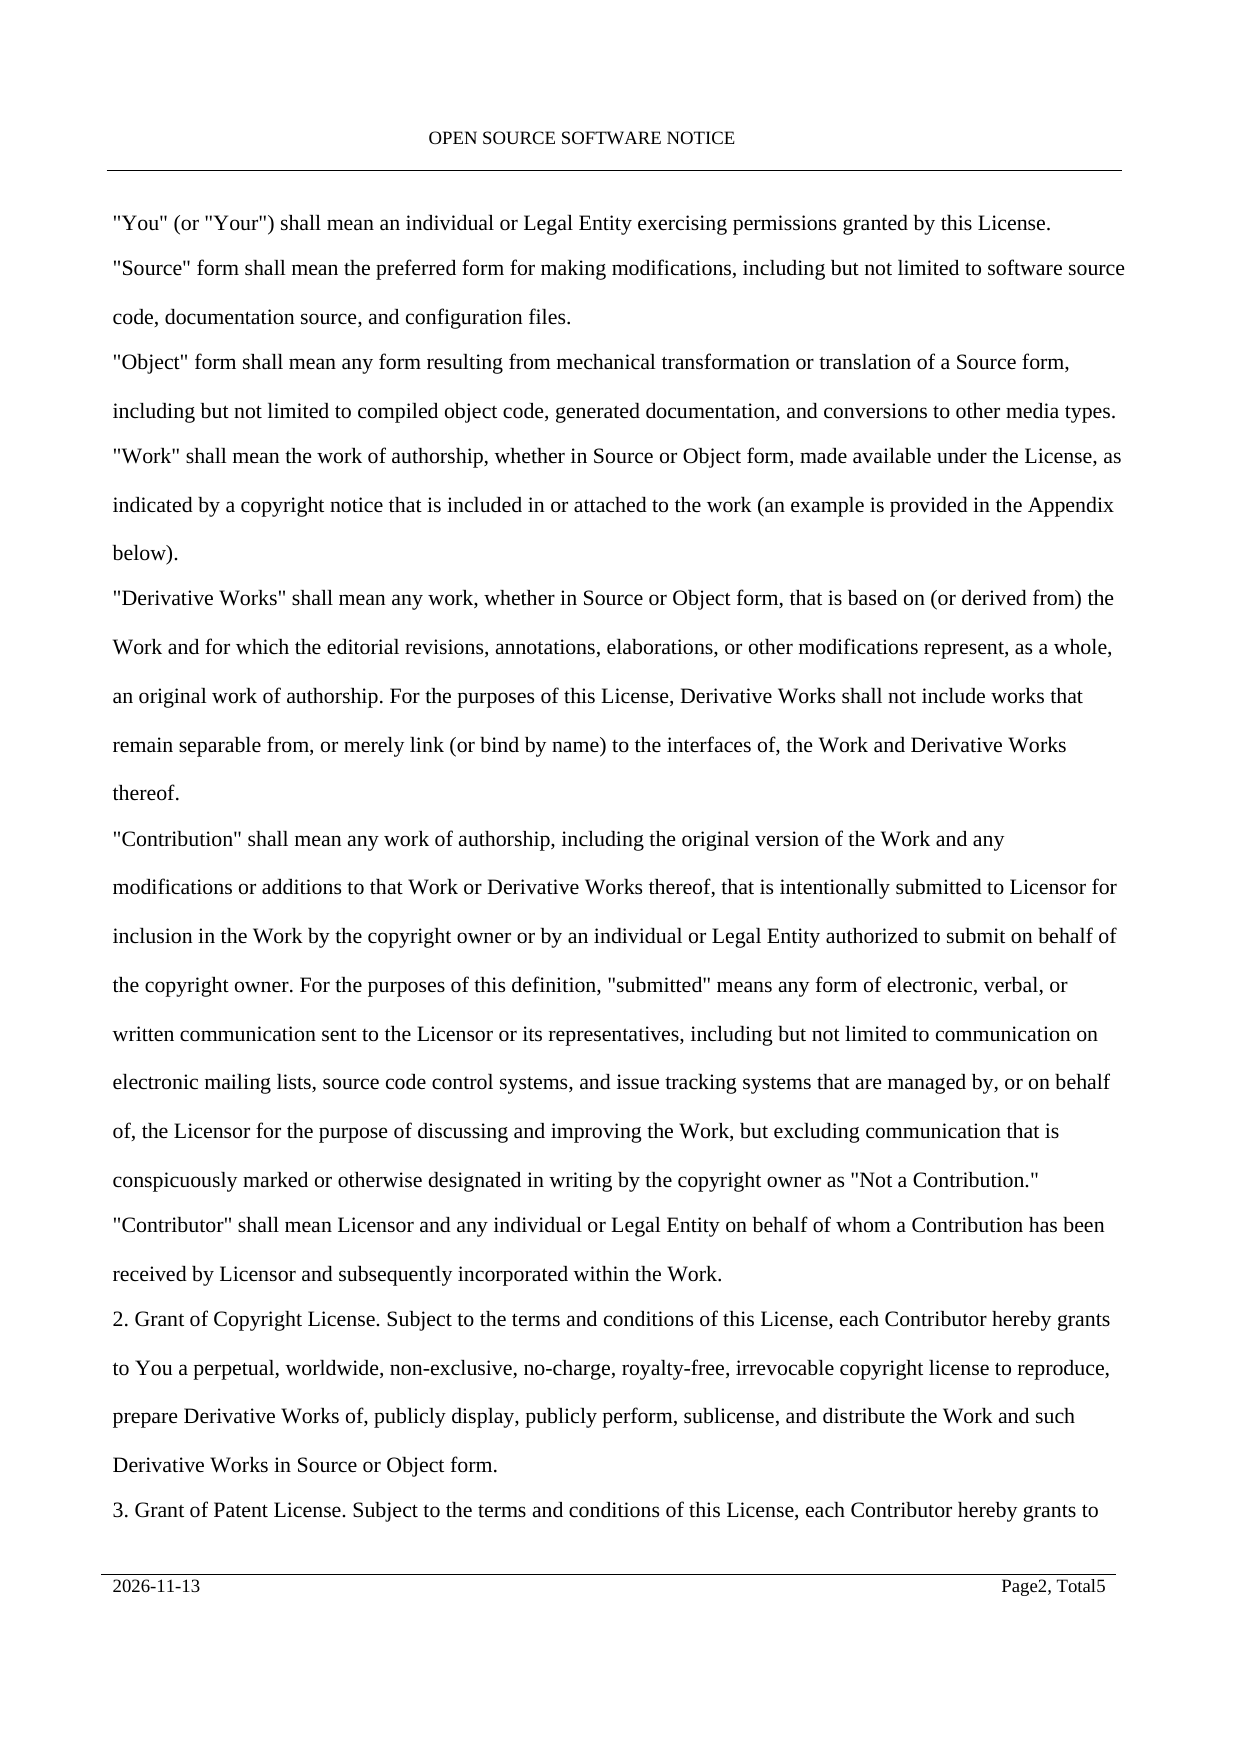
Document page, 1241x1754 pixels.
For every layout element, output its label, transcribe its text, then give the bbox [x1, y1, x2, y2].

text 2. Grant of Copyright License. Subject to the terms and conditions of this License, each Contributor hereby grants to You a perpetual, worldwide, non-exclusive, no-charge, royalty-free, irrevocable copyright license to reproduce, prepare Derivative Works of, publicly display, publicly perform, sublicense, and distribute the Work and such Derivative Works in Source or Object form. [112, 1302, 1128, 1481]
text "Object" form shall mean any form resulting from mechanical transformation or translation of a Source form, including but not limited to compiled object code, generated documentation, and conversions to other media types. [112, 345, 1128, 427]
text "Contribution" shall mean any work of authorship, including the original version of the Work and any modifications or additions to that Work or Derivative Works thereof, that is intentionally submitted to Licensor for inclusion in the Work by the copyright owner or by an individual or Legal Entity authorized to submit on behalf of the copyright owner. For the purposes of this definition, "submitted" means any form of electronic, verbal, or written communication sent to the Licensor or its representatives, including but not limited to communication on electronic mailing lists, source code control systems, and issue tracking systems that are managed by, or on behalf of, the Licensor for the purpose of discussing and improving the Work, but excluding communication that is conspicuously marked or otherwise designated in writing by the copyright owner as "Not a Contribution." [112, 822, 1128, 1196]
text "Source" form shall mean the preferred form for making modifications, including but not limited to software source code, documentation source, and configuration files. [112, 251, 1128, 333]
text "You" (or "Your") shall mean an individual or Legal Entity exercising permissions granted by this License. [112, 206, 1128, 239]
text "Derivative Works" shall mean any work, whether in Source or Object form, that is based on (or derived from) the Work and for which the editorial revisions, annotations, elaborations, or other modifications represent, as a whole, an original work of authorship. For the purposes of this License, Derivative Works shall not include works that remain separable from, or merely link (or bind by name) to the interfaces of, the Work and Derivative Works thereof. [112, 582, 1128, 809]
text "Work" shall mean the work of authorship, whether in Source or Object form, made available under the License, as indicated by a copyright notice that is included in or attached to the work (an example is provided in the Appendix below). [112, 439, 1128, 569]
text "Contributor" shall mean Licensor and any individual or Legal Entity on behalf of whom a Contribution has been received by Licensor and subsequently incorporated within the Work. [112, 1208, 1128, 1289]
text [112, 1493, 1128, 1526]
